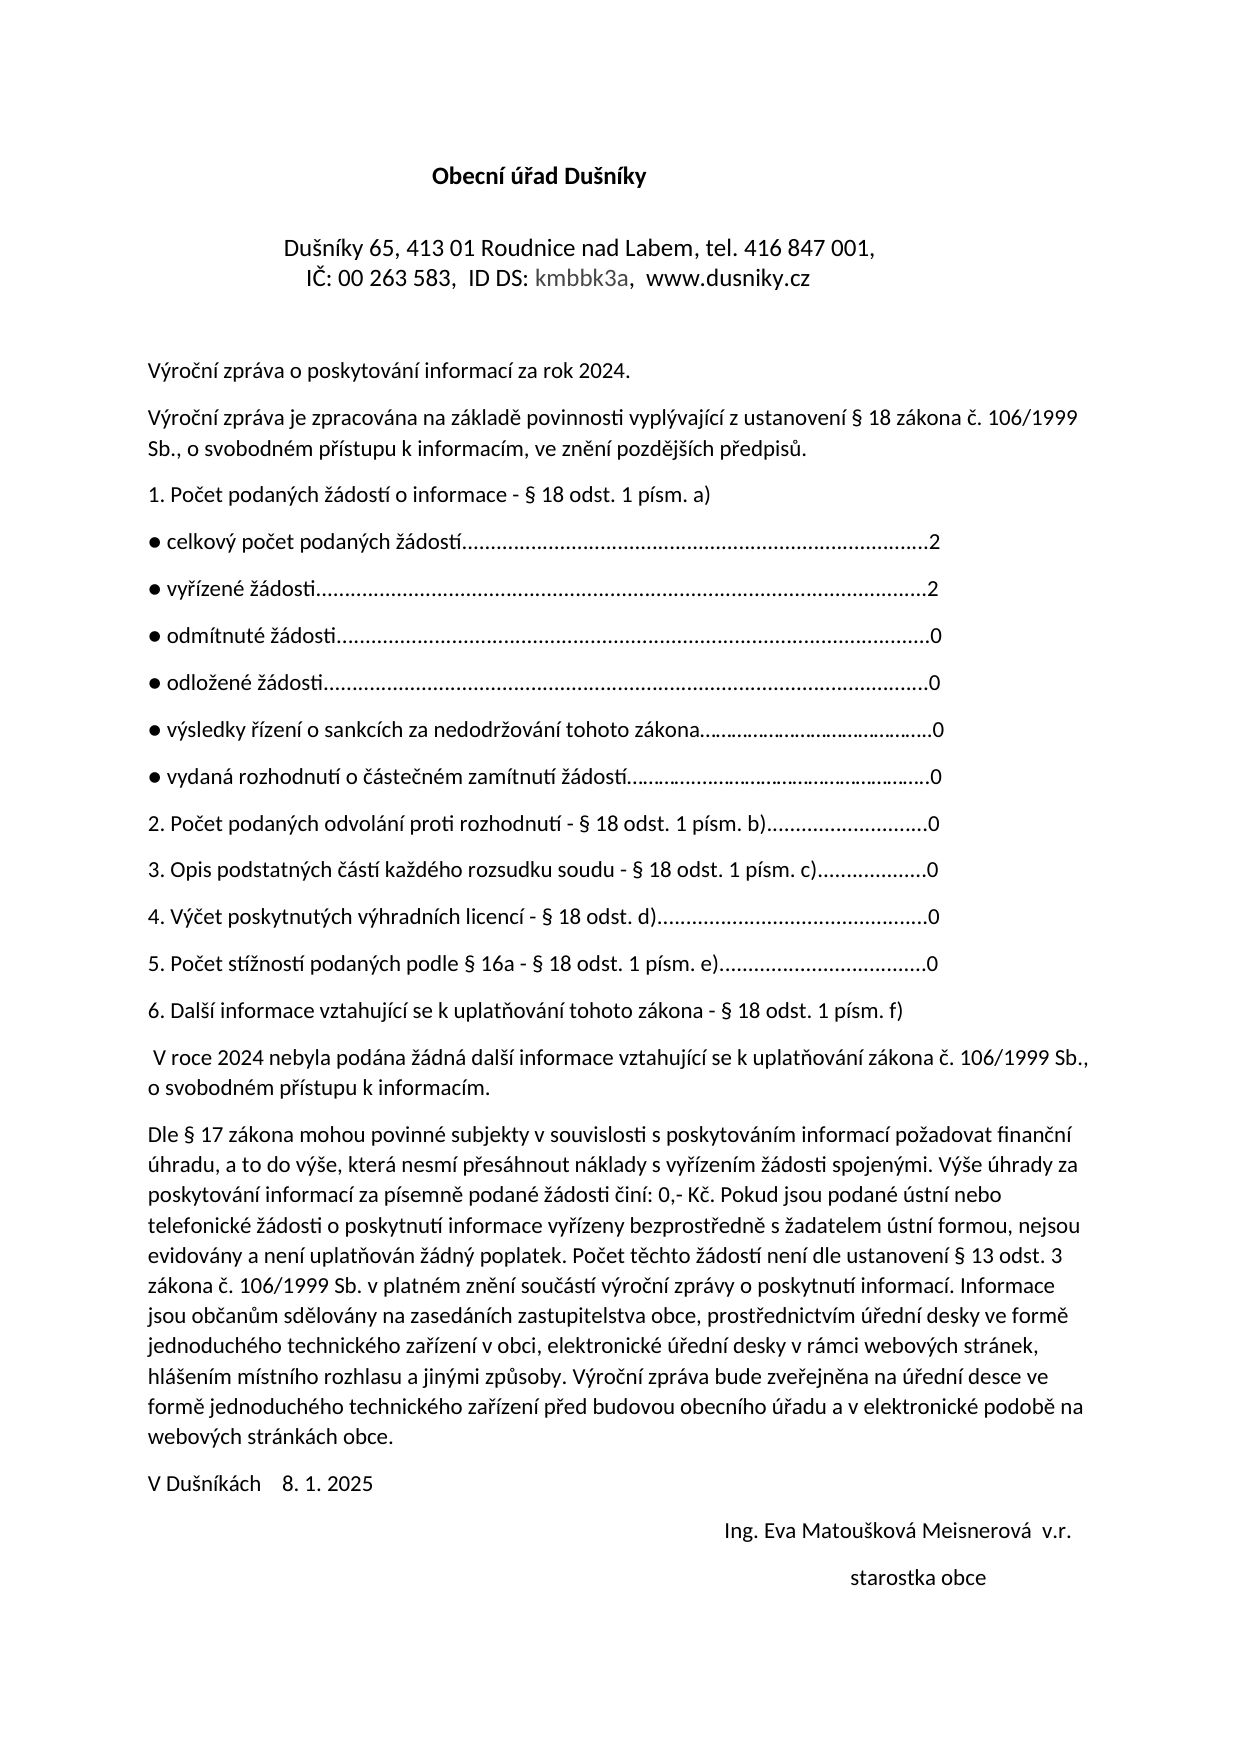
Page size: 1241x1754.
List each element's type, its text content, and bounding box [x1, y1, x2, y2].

subtitle Obecní úřad Dušníky [148, 160, 1093, 190]
text starostka obce [768, 1563, 1093, 1591]
text Dle § 17 zákona mohou povinné subjekty v souvislosti s poskytováním informací požadovat finanční úhradu, a to do výše, která nesmí přesáhnout náklady s vyřízením žádosti spojenými. Výše úhrady za poskytování informací za písemně podané žádosti činí: 0,- Kč. Pokud jsou podané ústní nebo telefonické žádosti o poskytnutí informace vyřízeny bezprostředně s žadatelem ústní formou, nejsou evidovány a není uplatňován žádný poplatek. Počet těchto žádostí není dle ustanovení § 13 odst. 3 zákona č. 106/1999 Sb. v platném znění součástí výroční zprávy o poskytnutí informací. Informace jsou občanům sdělovány na zasedáních zastupitelstva obce, prostřednictvím úřední desky ve formě jednoduchého technického zařízení v obci, elektronické úřední desky v rámci webových stránek, hlášením místního rozhlasu a jinými způsoby. Výroční zpráva bude zveřejněna na úřední desce ve formě jednoduchého technického zařízení před budovou obecního úřadu a v elektronické podobě na webových stránkách obce. [148, 1120, 1093, 1450]
text 6. Další informace vztahující se k uplatňování tohoto zákona - § 18 odst. 1 písm. f) [148, 996, 1093, 1024]
text Ing. Eva Matoušková Meisnerová v.r. [148, 1516, 1093, 1544]
text 1. Počet podaných žádostí o informace - § 18 odst. 1 písm. a) [148, 481, 1093, 509]
text ● vydaná rozhodnutí o částečném zamítnutí žádostí…………....…………………………………..0 [148, 762, 1093, 790]
text V roce 2024 nebyla podána žádná další informace vztahující se k uplatňování zákona č. 106/1999 Sb., o svobodném přístupu k informacím. [148, 1043, 1093, 1101]
text ● celkový počet podaných žádostí.................................................................................2 [148, 527, 1093, 556]
text ● odložené žádosti.........................................................................................................0 [148, 668, 1093, 696]
text IČ: 00 263 583, ID DS: kmbbk3a, www.dusniky.cz [628, 263, 1093, 293]
subtitle Dušníky 65, 413 01 Roudnice nad Labem, tel. 416 847 001, [148, 232, 1093, 263]
text Výroční zpráva o poskytování informací za rok 2024. [148, 357, 1093, 385]
text 5. Počet stížností podaných podle § 16a - § 18 odst. 1 písm. e)....................................0 [148, 949, 1093, 977]
text V Dušníkách 8. 1. 2025 [148, 1469, 1093, 1497]
text ● výsledky řízení o sankcích za nedodržování tohoto zákona……………………………………..0 [148, 715, 1093, 743]
text 3. Opis podstatných částí každého rozsudku soudu - § 18 odst. 1 písm. c)...................0 [148, 856, 1093, 884]
text ● vyřízené žádosti..........................................................................................................2 [148, 574, 1093, 602]
text 4. Výčet poskytnutých výhradních licencí - § 18 odst. d)...............................................0 [148, 902, 1093, 931]
text 2. Počet podaných odvolání proti rozhodnutí - § 18 odst. 1 písm. b)............................0 [148, 809, 1093, 837]
text Výroční zpráva je zpracována na základě povinnosti vyplývající z ustanovení § 18 zákona č. 106/1999 Sb., o svobodném přístupu k informacím, ve znění pozdějších předpisů. [148, 403, 1093, 462]
text ● odmítnuté žádosti.......................................................................................................0 [148, 621, 1093, 649]
text IČ: 00 263 583, ID DS: kmbbk3a, www.dusniky.cz [148, 263, 535, 293]
